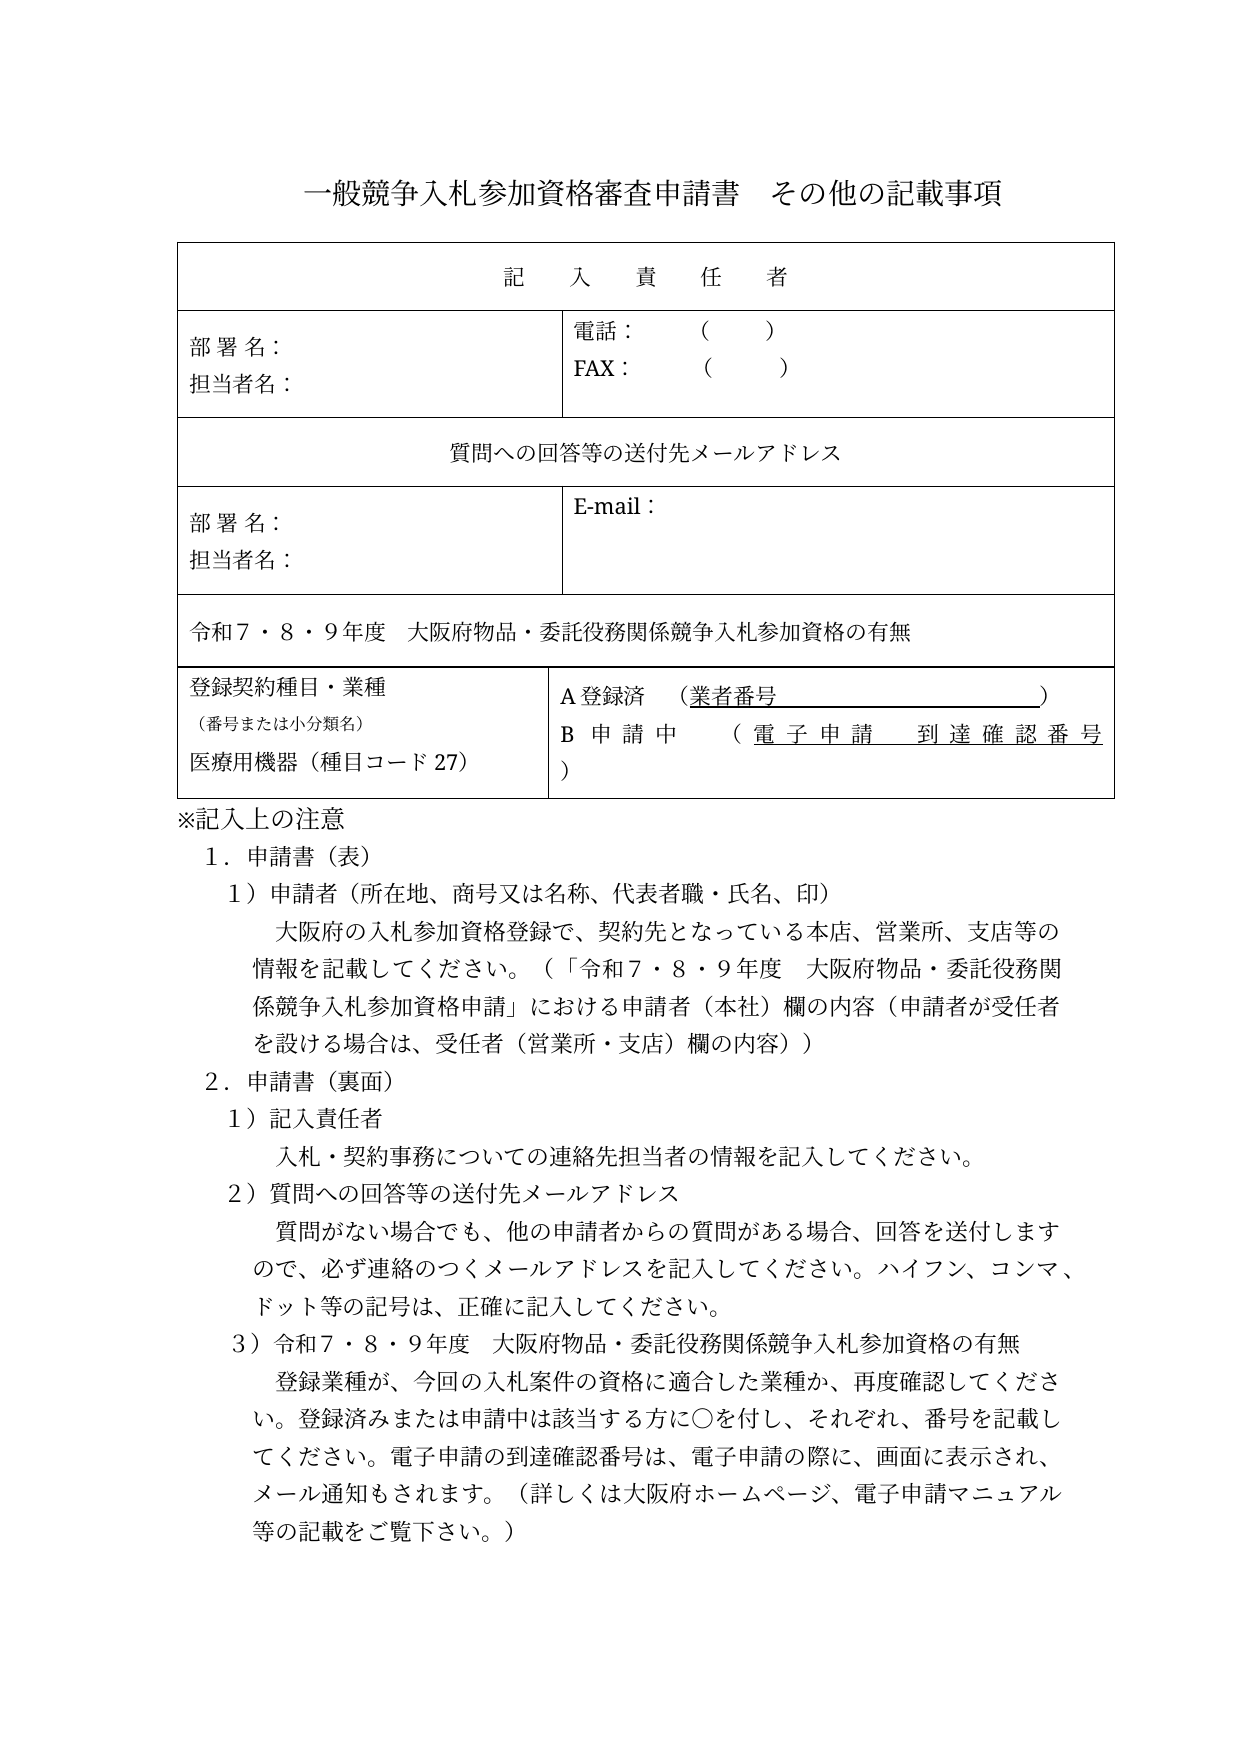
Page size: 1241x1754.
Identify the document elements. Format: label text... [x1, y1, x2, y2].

table_cell 登録契約種目・業種 （番号または小分類名） 医療用機器（種目コード27） [178, 668, 548, 798]
table_cell 令和７・８・９年度 大阪府物品・委託役務関係競争入札参加資格の有無 [178, 595, 1114, 666]
text ２）質問への回答等の送付先メールアドレス [177, 1174, 1063, 1211]
text 登録業種が、今回の入札案件の資格に適合した業種か、再度確認してください。登録済みまたは申請中は該当する方に○を付し、それぞれ、番号を記載してください。電子申請の到達確認番号は、電子申請の際に、画面に表示され、メール通知もされます。（詳しくは大阪府ホームページ、電子申請マニュアル等の記載をご覧下さい。） [252, 1361, 1063, 1549]
text １）申請者（所在地、商号又は名称、代表者職・氏名、印） [177, 874, 1063, 911]
table_cell 部 署 名： 担当者名： [178, 311, 562, 417]
table_header 記 入 責 任 者 [178, 243, 1114, 310]
text 一般競争入札参加資格審査申請書 その他の記載事項 [243, 154, 1063, 229]
text ２．申請書（裏面） [177, 1061, 1063, 1099]
table_cell 部 署 名： 担当者名： [178, 487, 562, 594]
text １）記入責任者 [177, 1099, 1063, 1136]
table_cell E-mail： [563, 487, 1114, 594]
text 大阪府の入札参加資格登録で、契約先となっている本店、営業所、支店等の情報を記載してください。（「令和７・８・９年度 大阪府物品・委託役務関係競争入札参加資格申請」における申請者（本社）欄の内容（申請者が受任者を設ける場合は、受任者（営業所・支店）欄の内容）） [252, 911, 1063, 1061]
text 質問がない場合でも、他の申請者からの質問がある場合、回答を送付しますので、必ず連絡のつくメールアドレスを記入してください。ハイフン、コンマ、ドット等の記号は、正確に記入してください。 [252, 1211, 1063, 1324]
table_cell 質問への回答等の送付先メールアドレス [178, 418, 1114, 486]
table_cell A登録済 （業者番号 ） B申請中 （電子申請 到達確認番号 ） [549, 668, 1114, 798]
text １．申請書（表） [177, 836, 1063, 874]
text ※記入上の注意 [177, 799, 1063, 836]
table_cell 電話： （ ） FAX： （ ） [563, 311, 1114, 417]
text 入札・契約事務についての連絡先担当者の情報を記入してください。 [252, 1136, 1063, 1174]
text ３）令和７・８・９年度 大阪府物品・委託役務関係競争入札参加資格の有無 [227, 1324, 1063, 1361]
